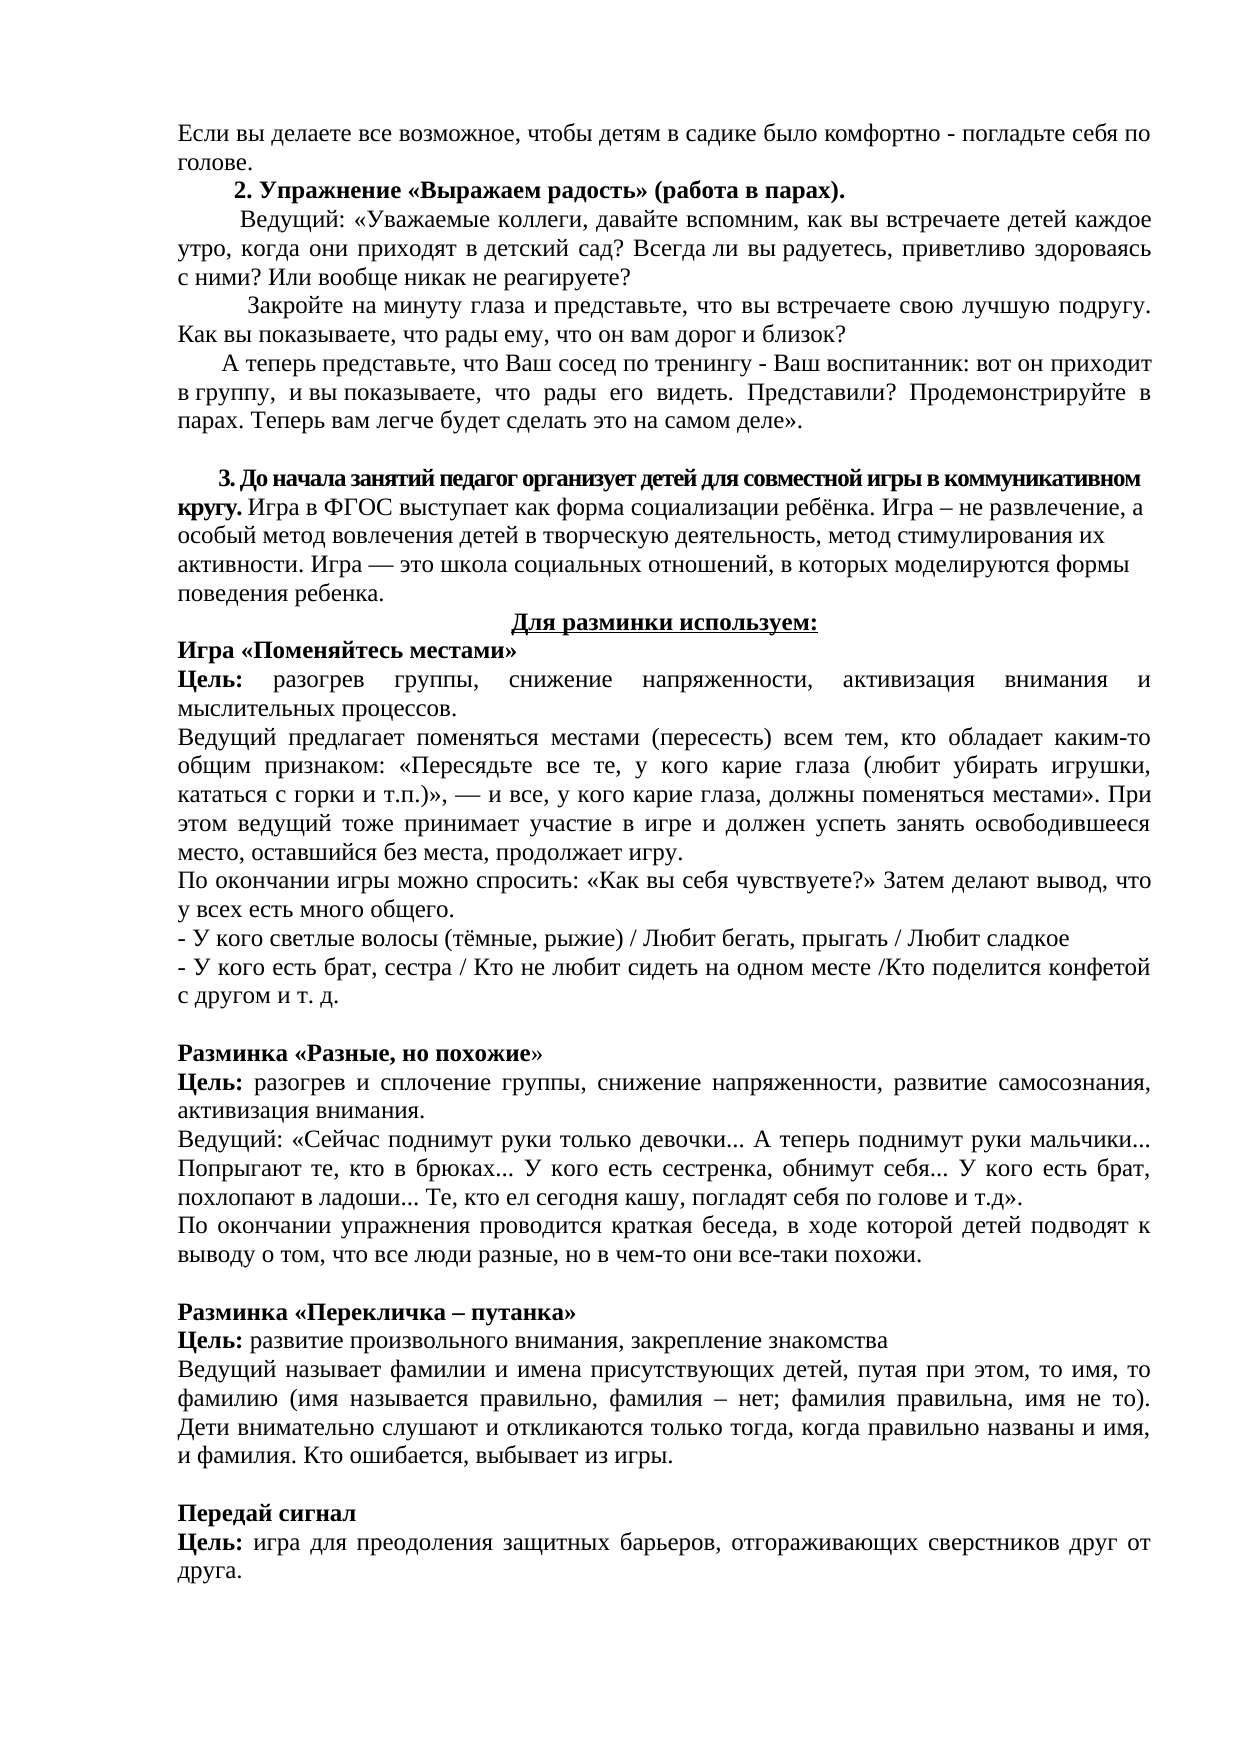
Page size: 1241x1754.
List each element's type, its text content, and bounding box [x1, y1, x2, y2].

text Ведущий называет фамилии и имена присутствующих детей, путая при этом, то имя, то фамилию (имя называется правильно, фамилия – нет; фамилия правильна, имя не то). Дети внимательно слушают и откликаются только тогда, когда правильно названы и имя, и фамилия. Кто ошибается, выбывает из игры. [177, 1354, 1152, 1469]
text Закройте на минуту глаза и представьте, что вы встречаете свою лучшую подругу. Как вы показываете, что рады ему, что он вам дорог и близок? [177, 291, 1152, 348]
text Разминка «Перекличка – путанка» [177, 1297, 1152, 1326]
text Если вы делаете все возможное, чтобы детям в садике было комфортно - погладьте себя по голове. [177, 118, 1152, 176]
text Игра «Поменяйтесь местами» [177, 636, 1152, 664]
text Цель: игра для преодоления защитных барьеров, отгораживающих сверстников друг от друга. [177, 1527, 1152, 1584]
text Цель: разогрев и сплочение группы, снижение напряженности, развитие самосознания, активизация внимания. [177, 1067, 1152, 1124]
text А теперь представьте, что Ваш сосед по тренингу - Ваш воспитанник: вот он приходит в группу, и вы показываете, что рады его видеть. Представили? Продемонстрируйте в парах. Теперь вам легче будет сделать это на самом деле». [177, 348, 1152, 434]
text - У кого светлые волосы (тёмные, рыжие) / Любит бегать, прыгать / Любит сладкое [177, 923, 1152, 952]
text Разминка «Разные, но похожие» [177, 1038, 1152, 1067]
text Для разминки используем: [177, 607, 1152, 636]
text Цель: разогрев группы, снижение напряженности, активизация внимания и мыслительных процессов. [177, 664, 1152, 722]
text Ведущий предлагает поменяться местами (пересесть) всем тем, кто обладает каким-то общим признаком: «Пересядьте все те, у кого карие глаза (любит убирать игрушки, кататься с горки и т.п.)», — и все, у кого карие глаза, должны поменяться местами». При этом ведущий тоже принимает участие в игре и должен успеть занять освободившееся место, оставшийся без места, продолжает игру. [177, 722, 1152, 866]
text Цель: развитие произвольного внимания, закрепление знакомства [177, 1326, 1152, 1354]
text Ведущий: «Уважаемые коллеги, давайте вспомним, как вы встречаете детей каждое утро, когда они приходят в детский сад? Всегда ли вы радуетесь, приветливо здороваясь с ними? Или вообще никак не реагируете? [177, 204, 1152, 291]
text Ведущий: «Сейчас поднимут руки только девочки... А теперь поднимут руки мальчики... Попрыгают те, кто в брюках... У кого есть сестренка, обнимут себя... У кого есть брат, похлопают в ладоши... Те, кто ел сегодня кашу, погладят себя по голове и т.д». [177, 1124, 1152, 1211]
text 2. Упражнение «Выражаем радость» (работа в парах). [177, 176, 1152, 204]
text 3. До начала занятий педагог организует детей для совместной игры в коммуникативном кругу. Игра в ФГОС выступает как форма социализации ребёнка. Игра – не развлечение, а особый метод вовлечения детей в творческую деятельность, метод стимулирования их активности. Игра — это школа социальных отношений, в которых моделируются формы поведения ребенка. [177, 463, 1152, 607]
text По окончании игры можно спросить: «Как вы себя чувствуете?» Затем делают вывод, что у всех есть много общего. [177, 866, 1152, 923]
text - У кого есть брат, сестра / Кто не любит сидеть на одном месте /Кто поделится конфетой с другом и т. д. [177, 952, 1152, 1009]
text Передай сигнал [177, 1498, 1152, 1527]
text По окончании упражнения проводится краткая беседа, в ходе которой детей подводят к выводу о том, что все люди разные, но в чем-то они все-таки похожи. [177, 1211, 1152, 1268]
